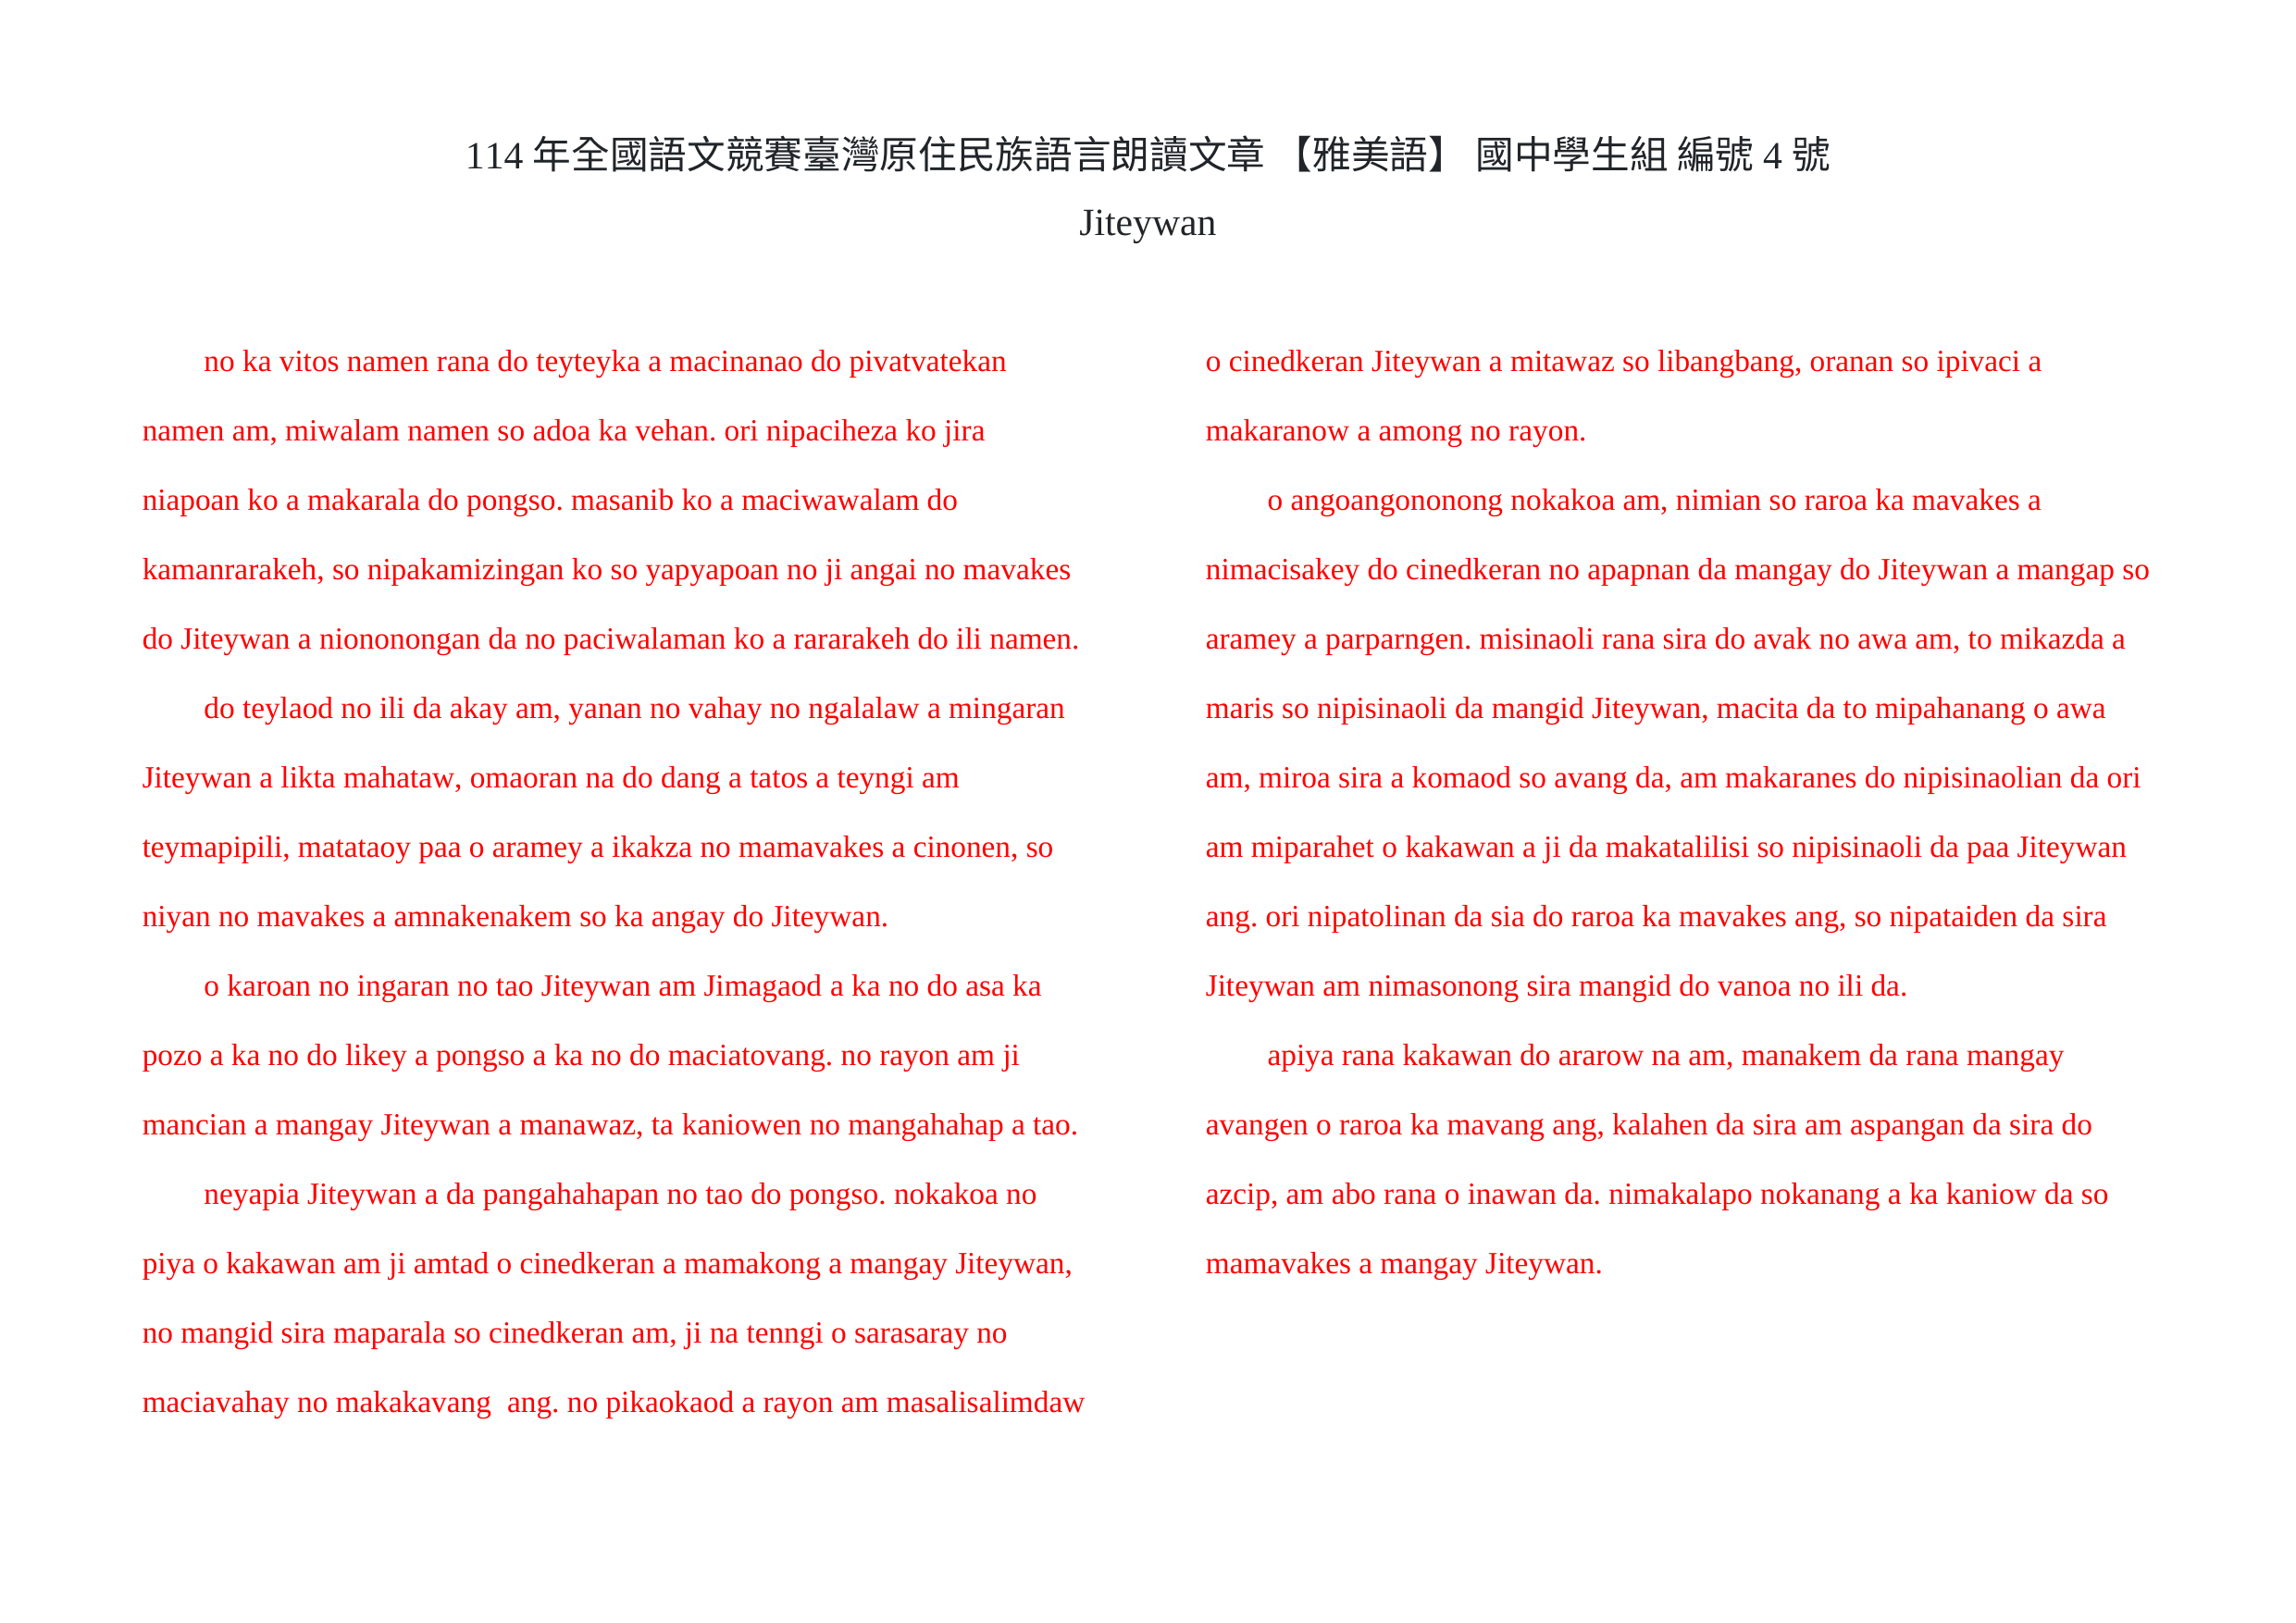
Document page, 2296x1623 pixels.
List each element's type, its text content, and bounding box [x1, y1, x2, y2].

text neyapia Jiteywan a da pangahahapan no tao do pongso. nokakoa no piya o kakawan am ji amtad o cinedkeran a mamakong a mangay Jiteywan, no mangid sira maparala so cinedkeran am, ji na tenngi o sarasaray no maciavahay no makakavang ang. no pikaokaod a rayon am masalisalimdaw o cinedkeran Jiteywan a mitawaz so libangbang, oranan so ipivaci a makaranow a among no rayon. [1206, 326, 2153, 465]
text o angoangononong nokakoa am, nimian so raroa ka mavakes a nimacisakey do cinedkeran no apapnan da mangay do Jiteywan a mangap so aramey a parparngen. misinaoli rana sira do avak no awa am, to mikazda a maris so nipisinaoli da mangid Jiteywan, macita da to mipahanang o awa am, miroa sira a komaod so avang da, am makaranes do nipisinaolian da ori am miparahet o kakawan a ji da makatalilisi so nipisinaoli da paa Jiteywan ang. ori nipatolinan da sia do raroa ka mavakes ang, so nipataiden da sira Jiteywan am nimasonong sira mangid do vanoa no ili da. [1206, 465, 2153, 1020]
text apiya rana kakawan do ararow na am, manakem da rana mangay avangen o raroa ka mavang ang, kalahen da sira am aspangan da sira do azcip, am abo rana o inawan da. nimakalapo nokanang a ka kaniow da so mamavakes a mangay Jiteywan. [1206, 1020, 2153, 1297]
text Jiteywan [142, 187, 2153, 256]
text no ka vitos namen rana do teyteyka a macinanao do pivatvatekan namen am, miwalam namen so adoa ka vehan. ori nipaciheza ko jira niapoan ko a makarala do pongso. masanib ko a maciwawalam do kamanrarakeh, so nipakamizingan ko so yapyapoan no ji angai no mavakes do Jiteywan a niononongan da no paciwalaman ko a rararakeh do ili namen. [142, 326, 1090, 673]
text 114 年全國語文競賽臺灣原住民族語言朗讀文章 【雅美語】 國中學生組 編號 4 號 [142, 118, 2153, 187]
text do teylaod no ili da akay am, yanan no vahay no ngalalaw a mingaran Jiteywan a likta mahataw, omaoran na do dang a tatos a teyngi am teymapipili, matataoy paa o aramey a ikakza no mamavakes a cinonen, so niyan no mavakes a amnakenakem so ka angay do Jiteywan. [142, 673, 1090, 950]
text neyapia Jiteywan a da pangahahapan no tao do pongso. nokakoa no piya o kakawan am ji amtad o cinedkeran a mamakong a mangay Jiteywan, no mangid sira maparala so cinedkeran am, ji na tenngi o sarasaray no maciavahay no makakavang ang. no pikaokaod a rayon am masalisalimdaw o cinedkeran Jiteywan a mitawaz so libangbang, oranan so ipivaci a makaranow a among no rayon. [142, 1158, 1090, 1436]
text o karoan no ingaran no tao Jiteywan am Jimagaod a ka no do asa ka pozo a ka no do likey a pongso a ka no do maciatovang. no rayon am ji mancian a mangay Jiteywan a manawaz, ta kaniowen no mangahahap a tao. [142, 950, 1090, 1158]
